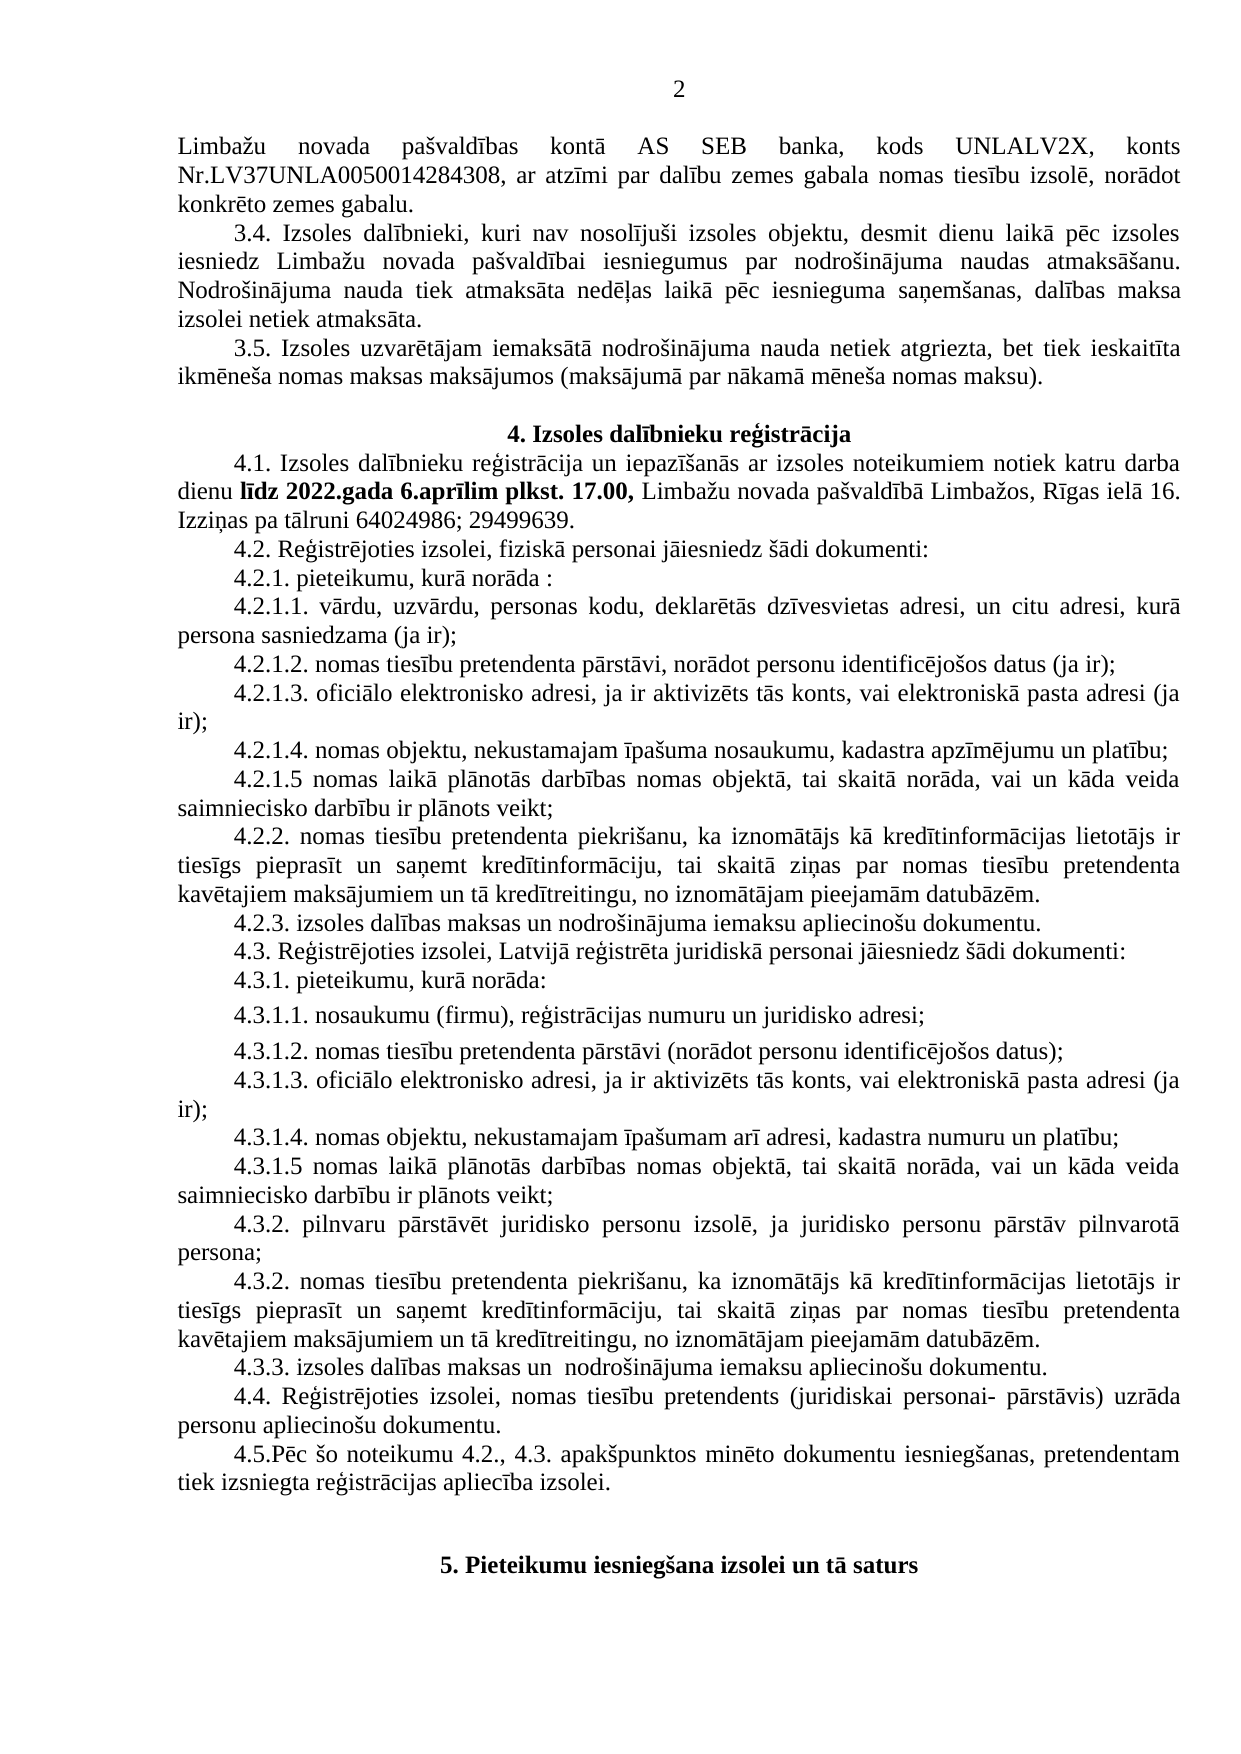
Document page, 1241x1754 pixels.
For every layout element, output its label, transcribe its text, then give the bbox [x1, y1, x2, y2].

text 4.3.2. nomas tiesību pretendenta piekrišanu, ka iznomātājs kā kredītinformācijas lietotājs ir tiesīgs pieprasīt un saņemt kredītinformāciju, tai skaitā ziņas par nomas tiesību pretendenta kavētajiem maksājumiem un tā kredītreitingu, no iznomātājam pieejamām datubāzēm. [177, 1266, 1181, 1352]
text 4.5.Pēc šo noteikumu 4.2., 4.3. apakšpunktos minēto dokumentu iesniegšanas, pretendentam tiek izsniegta reģistrācijas apliecība izsolei. [177, 1439, 1181, 1496]
text 4.3.1.3. oficiālo elektronisko adresi, ja ir aktivizēts tās konts, vai elektroniskā pasta adresi (ja ir); [177, 1065, 1181, 1122]
text 4.2.1.4. nomas objektu, nekustamajam īpašuma nosaukumu, kadastra apzīmējumu un platību; [177, 735, 1181, 764]
text 4.2.1.5 nomas laikā plānotās darbības nomas objektā, tai skaitā norāda, vai un kāda veida saimniecisko darbību ir plānots veikt; [177, 764, 1181, 821]
text 4.2.1. pieteikumu, kurā norāda : [177, 563, 1181, 591]
text 4.1. Izsoles dalībnieku reģistrācija un iepazīšanās ar izsoles noteikumiem notiek katru darba dienu līdz 2022.gada 6.aprīlim plkst. 17.00, Limbažu novada pašvaldībā Limbažos, Rīgas ielā 16. Izziņas pa tālruni 64024986; 29499639. [177, 448, 1181, 534]
text 4.3.1.4. nomas objektu, nekustamajam īpašumam arī adresi, kadastra numuru un platību; [177, 1122, 1181, 1151]
text 4.2.2. nomas tiesību pretendenta piekrišanu, ka iznomātājs kā kredītinformācijas lietotājs ir tiesīgs pieprasīt un saņemt kredītinformāciju, tai skaitā ziņas par nomas tiesību pretendenta kavētajiem maksājumiem un tā kredītreitingu, no iznomātājam pieejamām datubāzēm. [177, 821, 1181, 908]
text 4.3.2. pilnvaru pārstāvēt juridisko personu izsolē, ja juridisko personu pārstāv pilnvarotā persona; [177, 1209, 1181, 1266]
text 4.3. Reģistrējoties izsolei, Latvijā reģistrēta juridiskā personai jāiesniedz šādi dokumenti: [177, 936, 1181, 965]
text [177, 131, 1181, 218]
text 4.2.1.1. vārdu, uzvārdu, personas kodu, deklarētās dzīvesvietas adresi, un citu adresi, kurā persona sasniedzama (ja ir); [177, 591, 1181, 649]
text 3.5. Izsoles uzvarētājam iemaksātā nodrošinājuma nauda netiek atgriezta, bet tiek ieskaitīta ikmēneša nomas maksas maksājumos (maksājumā par nākamā mēneša nomas maksu). [177, 333, 1181, 390]
text 5. Pieteikumu iesniegšana izsolei un tā saturs [177, 1550, 1181, 1579]
text 4.3.1. pieteikumu, kurā norāda: [177, 965, 1181, 994]
text 4.3.1.2. nomas tiesību pretendenta pārstāvi (norādot personu identificējošos datus); [177, 1036, 1181, 1065]
text 4.3.1.5 nomas laikā plānotās darbības nomas objektā, tai skaitā norāda, vai un kāda veida saimniecisko darbību ir plānots veikt; [177, 1151, 1181, 1209]
text 4.4. Reģistrējoties izsolei, nomas tiesību pretendents (juridiskai personai- pārstāvis) uzrāda personu apliecinošu dokumentu. [177, 1381, 1181, 1439]
text 3.4. Izsoles dalībnieki, kuri nav nosolījuši izsoles objektu, desmit dienu laikā pēc izsoles iesniedz Limbažu novada pašvaldībai iesniegumus par nodrošinājuma naudas atmaksāšanu. Nodrošinājuma nauda tiek atmaksāta nedēļas laikā pēc iesnieguma saņemšanas, dalības maksa izsolei netiek atmaksāta. [177, 218, 1181, 333]
text 4. Izsoles dalībnieku reģistrācija [177, 419, 1181, 448]
text 4.2.1.3. oficiālo elektronisko adresi, ja ir aktivizēts tās konts, vai elektroniskā pasta adresi (ja ir); [177, 678, 1181, 735]
text 4.3.3. izsoles dalības maksas un nodrošinājuma iemaksu apliecinošu dokumentu. [177, 1352, 1181, 1381]
text 4.3.1.1. nosaukumu (firmu), reģistrācijas numuru un juridisko adresi; [177, 1001, 1181, 1029]
text 4.2.1.2. nomas tiesību pretendenta pārstāvi, norādot personu identificējošos datus (ja ir); [177, 649, 1181, 678]
text 4.2. Reģistrējoties izsolei, fiziskā personai jāiesniedz šādi dokumenti: [177, 534, 1181, 563]
text 4.2.3. izsoles dalības maksas un nodrošinājuma iemaksu apliecinošu dokumentu. [177, 908, 1181, 936]
